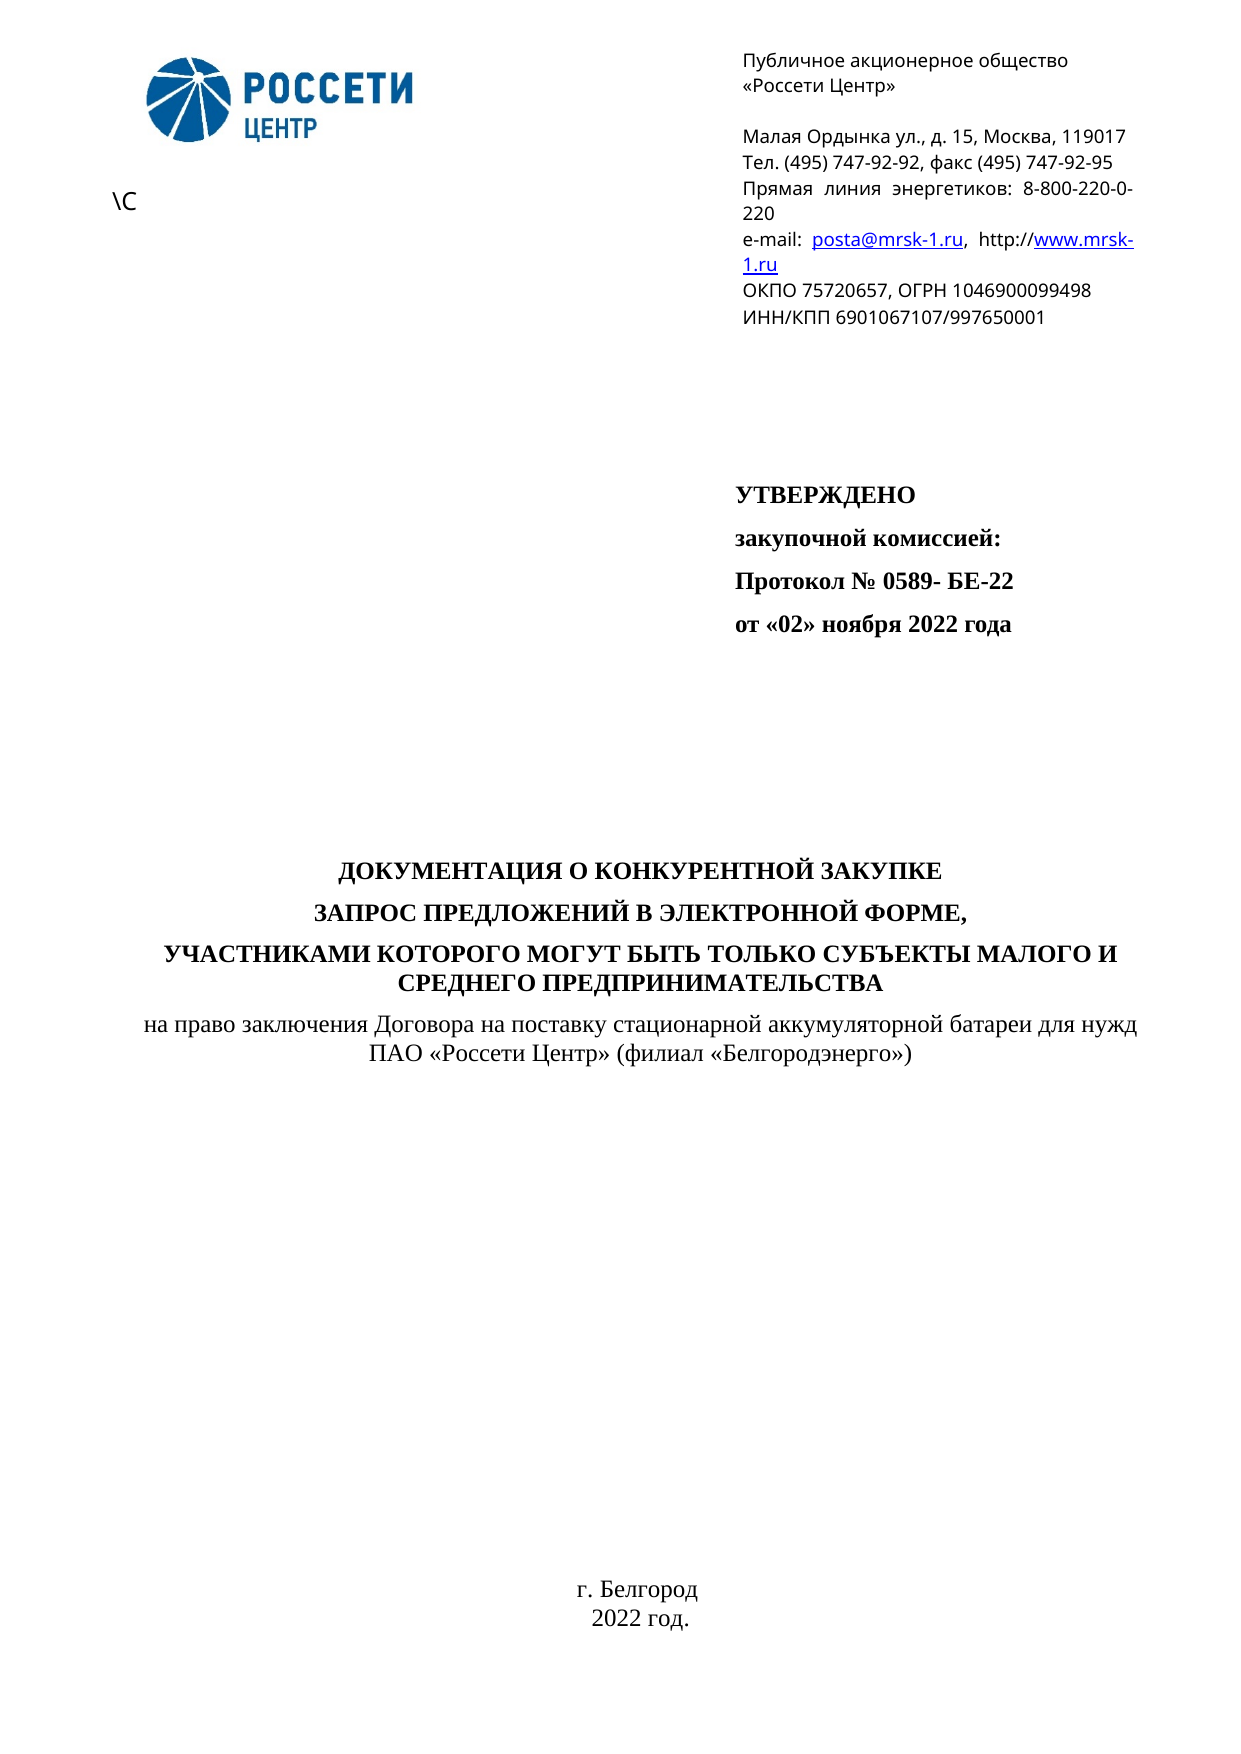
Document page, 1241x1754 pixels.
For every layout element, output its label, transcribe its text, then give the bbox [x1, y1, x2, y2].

text ДОКУМЕНТАЦИЯ О КОНКУРЕНТНОЙ ЗАКУПКЕ [129, 856, 1151, 885]
text УТВЕРЖДЕНО [735, 480, 1151, 509]
text закупочной комиссией: [735, 523, 1151, 552]
table_header Публичное акционерное общество «Россети Центр» Малая Ордынка ул., д. 15, Москва, 119017 Тел. (495) 747-92-92, факс (495) 747-92-95 Прямая линия энергетиков: 8-800-220-0-220 e-mail: posta@mrsk-1.ru, http://www.mrsk-1.ru ОКПО 75720657, ОГРН 1046900099498 ИНН/КПП 6901067107/997650001 [731, 47, 1145, 336]
text ЗАПРОС ПРЕДЛОЖЕНИЙ В ЭЛЕКТРОННОЙ ФОРМЕ, [129, 898, 1151, 926]
text УЧАСТНИКАМИ КОТОРОГО МОГУТ БЫТЬ ТОЛЬКО СУБЪЕКТЫ МАЛОГО И СРЕДНЕГО ПРЕДПРИНИМАТЕЛЬСТВА [129, 939, 1151, 996]
table_header \С [141, 47, 731, 336]
text от «02» ноября 2022 года [735, 609, 1151, 638]
text на право заключения Договора на поставку стационарной аккумуляторной батареи для нужд ПАО «Россети Центр» (филиал «Белгородэнерго») [129, 1009, 1151, 1066]
text г. Белгород 2022 год. [129, 1574, 1151, 1631]
text Протокол № 0589- БЕ-22 [735, 566, 1151, 595]
